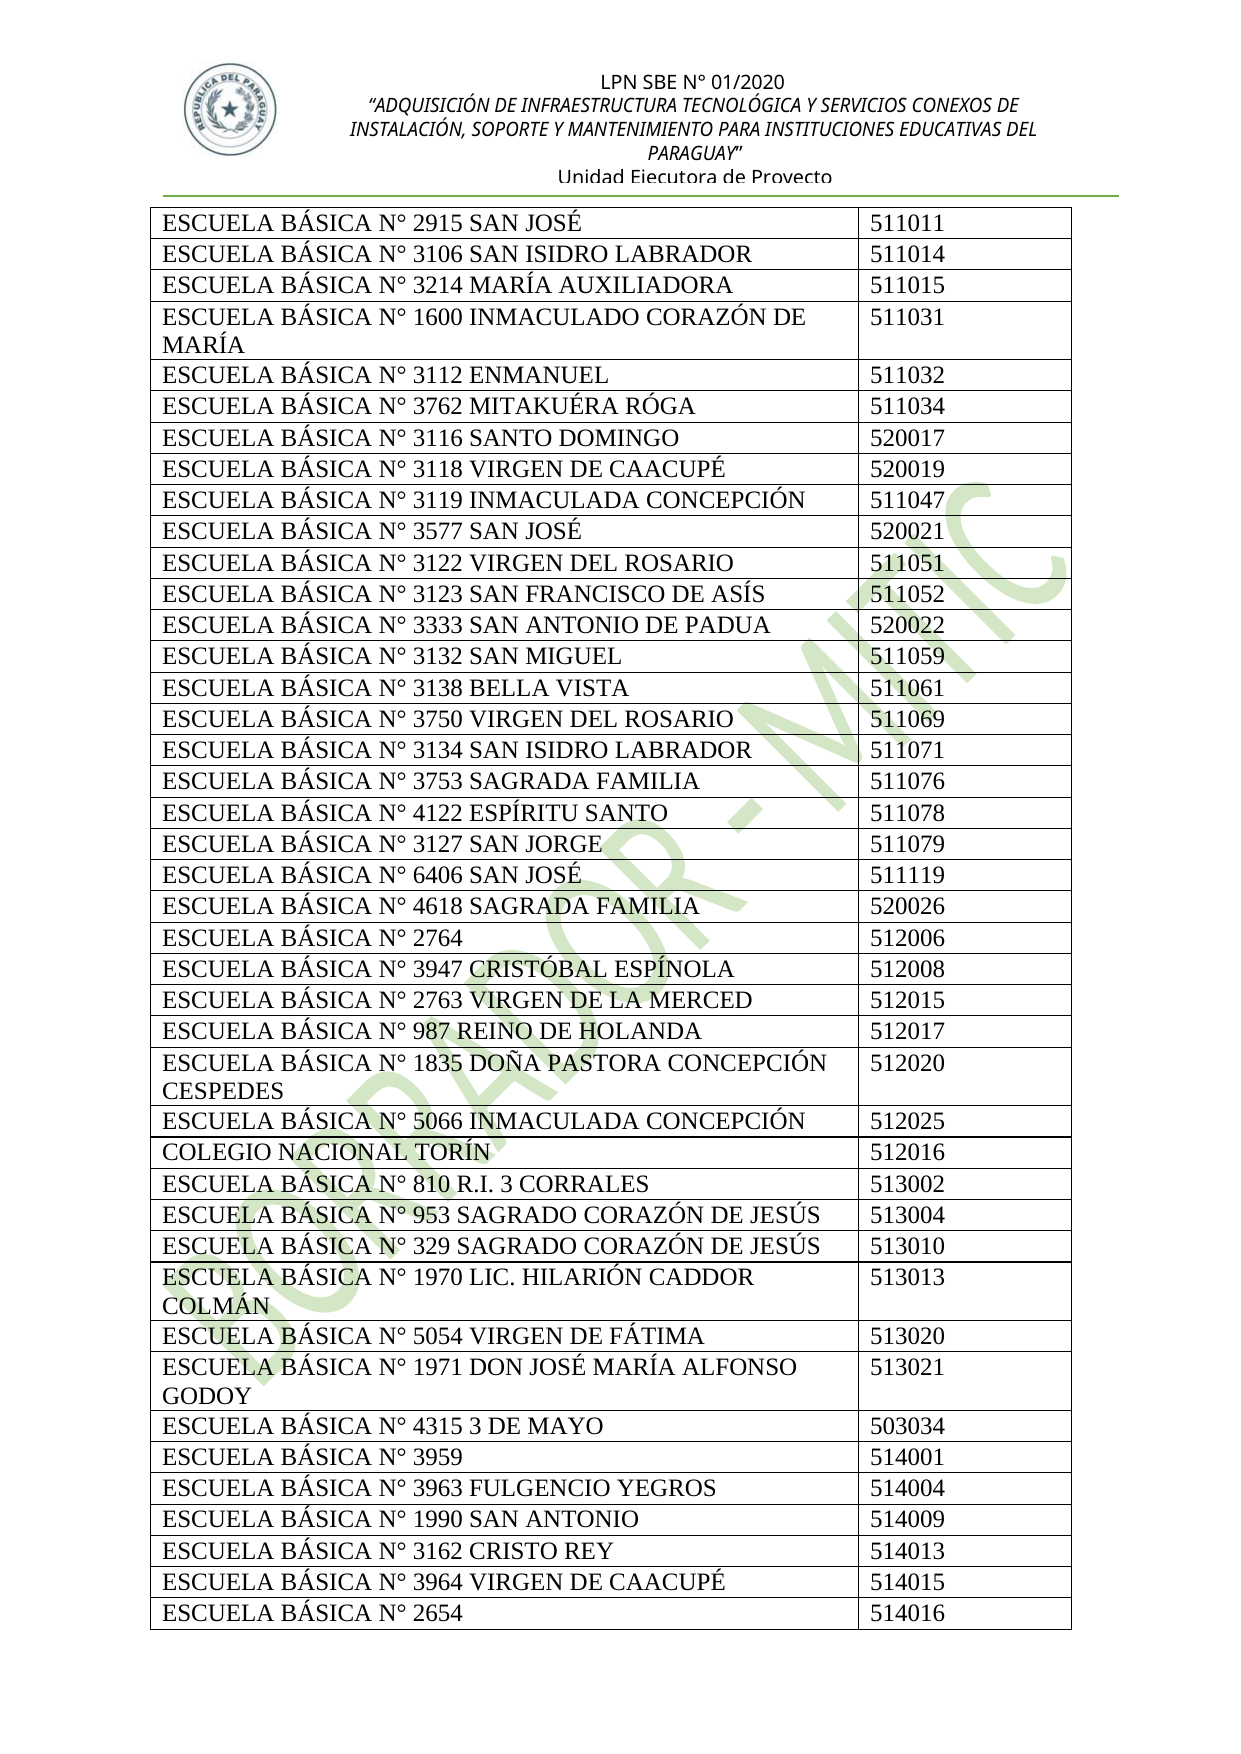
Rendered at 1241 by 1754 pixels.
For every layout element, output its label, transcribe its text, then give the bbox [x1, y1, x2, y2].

table_cell 513013 [859, 1263, 1071, 1320]
table_cell 512025 [859, 1106, 1071, 1136]
table_cell ESCUELA BÁSICA N° 987 REINO DE HOLANDA [151, 1016, 858, 1047]
table_cell 513010 [859, 1231, 1071, 1261]
table_cell ESCUELA BÁSICA N° 3964 VIRGEN DE CAACUPÉ [151, 1567, 858, 1597]
table_cell 512015 [859, 985, 1071, 1015]
table_cell 514013 [859, 1536, 1071, 1566]
table_cell ESCUELA BÁSICA N° 3162 CRISTO REY [151, 1536, 858, 1566]
table_cell 511076 [859, 766, 1071, 797]
table_cell 520026 [859, 891, 1071, 922]
table_cell 513002 [859, 1169, 1071, 1199]
table_cell ESCUELA BÁSICA N° 3127 SAN JORGE [151, 829, 858, 859]
table_cell ESCUELA BÁSICA N° 2654 [151, 1598, 858, 1628]
table_cell ESCUELA BÁSICA N° 953 SAGRADO CORAZÓN DE JESÚS [151, 1200, 858, 1230]
table_cell 514004 [859, 1473, 1071, 1503]
table_cell 512008 [859, 954, 1071, 984]
table_cell ESCUELA BÁSICA N° 3333 SAN ANTONIO DE PADUA [151, 610, 858, 640]
table_cell ESCUELA BÁSICA N° 5066 INMACULADA CONCEPCIÓN [151, 1106, 858, 1136]
table_cell 512006 [859, 923, 1071, 953]
table_cell 511032 [859, 360, 1071, 390]
table_cell ESCUELA BÁSICA N° 1600 INMACULADO CORAZÓN DE MARÍA [151, 302, 858, 359]
table_cell ESCUELA BÁSICA N° 3750 VIRGEN DEL ROSARIO [151, 704, 858, 734]
table_cell ESCUELA BÁSICA N° 1971 DON JOSÉ MARÍA ALFONSO GODOY [151, 1352, 858, 1410]
table_cell ESCUELA BÁSICA N° 3122 VIRGEN DEL ROSARIO [151, 548, 858, 578]
table_cell 511078 [859, 798, 1071, 828]
table_cell ESCUELA BÁSICA N° 4618 SAGRADA FAMILIA [151, 891, 858, 922]
table_cell ESCUELA BÁSICA N° 1835 DOÑA PASTORA CONCEPCIÓN CESPEDES [151, 1048, 858, 1105]
table_cell 511069 [859, 704, 1071, 734]
table_cell 511031 [859, 302, 1071, 359]
table_cell ESCUELA BÁSICA N° 3577 SAN JOSÉ [151, 516, 858, 547]
table_cell 511051 [859, 548, 1071, 578]
table_cell ESCUELA BÁSICA N° 810 R.I. 3 CORRALES [151, 1169, 858, 1199]
table_cell 511071 [859, 735, 1071, 765]
table_cell COLEGIO NACIONAL TORÍN [151, 1138, 858, 1168]
table_cell 513004 [859, 1200, 1071, 1230]
table_cell ESCUELA BÁSICA N° 3116 SANTO DOMINGO [151, 423, 858, 453]
table_cell 511119 [859, 860, 1071, 890]
table_cell ESCUELA BÁSICA N° 3123 SAN FRANCISCO DE ASÍS [151, 579, 858, 609]
table_cell ESCUELA BÁSICA N° 3134 SAN ISIDRO LABRADOR [151, 735, 858, 765]
table_cell ESCUELA BÁSICA N° 3132 SAN MIGUEL [151, 641, 858, 672]
table_cell 511052 [859, 579, 1071, 609]
table_cell ESCUELA BÁSICA N° 3138 BELLA VISTA [151, 673, 858, 703]
table_cell 513021 [859, 1352, 1071, 1410]
table_cell ESCUELA BÁSICA N° 3947 CRISTÓBAL ESPÍNOLA [151, 954, 858, 984]
table_cell ESCUELA BÁSICA N° 2763 VIRGEN DE LA MERCED [151, 985, 858, 1015]
table_cell 511011 [859, 208, 1071, 238]
table_cell ESCUELA BÁSICA N° 1970 LIC. HILARIÓN CADDOR COLMÁN [151, 1263, 858, 1320]
table_cell 511014 [859, 239, 1071, 269]
table_cell 520019 [859, 454, 1071, 484]
table_cell 511015 [859, 270, 1071, 301]
table_cell ESCUELA BÁSICA N° 2915 SAN JOSÉ [151, 208, 858, 238]
table_cell ESCUELA BÁSICA N° 2764 [151, 923, 858, 953]
table_cell ESCUELA BÁSICA N° 329 SAGRADO CORAZÓN DE JESÚS [151, 1231, 858, 1261]
table_cell 511059 [859, 641, 1071, 672]
table_cell ESCUELA BÁSICA N° 3959 [151, 1442, 858, 1472]
table_cell ESCUELA BÁSICA N° 5054 VIRGEN DE FÁTIMA [151, 1321, 858, 1351]
table_cell 511061 [859, 673, 1071, 703]
table_cell 514015 [859, 1567, 1071, 1597]
table_cell 511047 [859, 485, 1071, 515]
table_cell ESCUELA BÁSICA N° 1990 SAN ANTONIO [151, 1505, 858, 1535]
table_cell ESCUELA BÁSICA N° 3106 SAN ISIDRO LABRADOR [151, 239, 858, 269]
table_cell 512016 [859, 1138, 1071, 1168]
table_cell 514009 [859, 1505, 1071, 1535]
table_cell 514001 [859, 1442, 1071, 1472]
table_cell ESCUELA BÁSICA N° 4315 3 DE MAYO [151, 1411, 858, 1441]
table_cell 503034 [859, 1411, 1071, 1441]
table_cell ESCUELA BÁSICA N° 3753 SAGRADA FAMILIA [151, 766, 858, 797]
table_cell 513020 [859, 1321, 1071, 1351]
table_cell ESCUELA BÁSICA N° 3214 MARÍA AUXILIADORA [151, 270, 858, 301]
table_cell ESCUELA BÁSICA N° 4122 ESPÍRITU SANTO [151, 798, 858, 828]
table_cell 511034 [859, 391, 1071, 422]
table_cell 512020 [859, 1048, 1071, 1105]
table_cell ESCUELA BÁSICA N° 6406 SAN JOSÉ [151, 860, 858, 890]
table_cell 511079 [859, 829, 1071, 859]
table_cell 514016 [859, 1598, 1071, 1628]
picture [182, 61, 278, 157]
table_cell ESCUELA BÁSICA N° 3963 FULGENCIO YEGROS [151, 1473, 858, 1503]
table_cell 520021 [859, 516, 1071, 547]
table_cell 520017 [859, 423, 1071, 453]
table_cell ESCUELA BÁSICA N° 3112 ENMANUEL [151, 360, 858, 390]
table_cell 512017 [859, 1016, 1071, 1047]
table_cell ESCUELA BÁSICA N° 3118 VIRGEN DE CAACUPÉ [151, 454, 858, 484]
table_cell ESCUELA BÁSICA N° 3119 INMACULADA CONCEPCIÓN [151, 485, 858, 515]
table_cell 520022 [859, 610, 1071, 640]
table_cell ESCUELA BÁSICA N° 3762 MITAKUÉRA RÓGA [151, 391, 858, 422]
